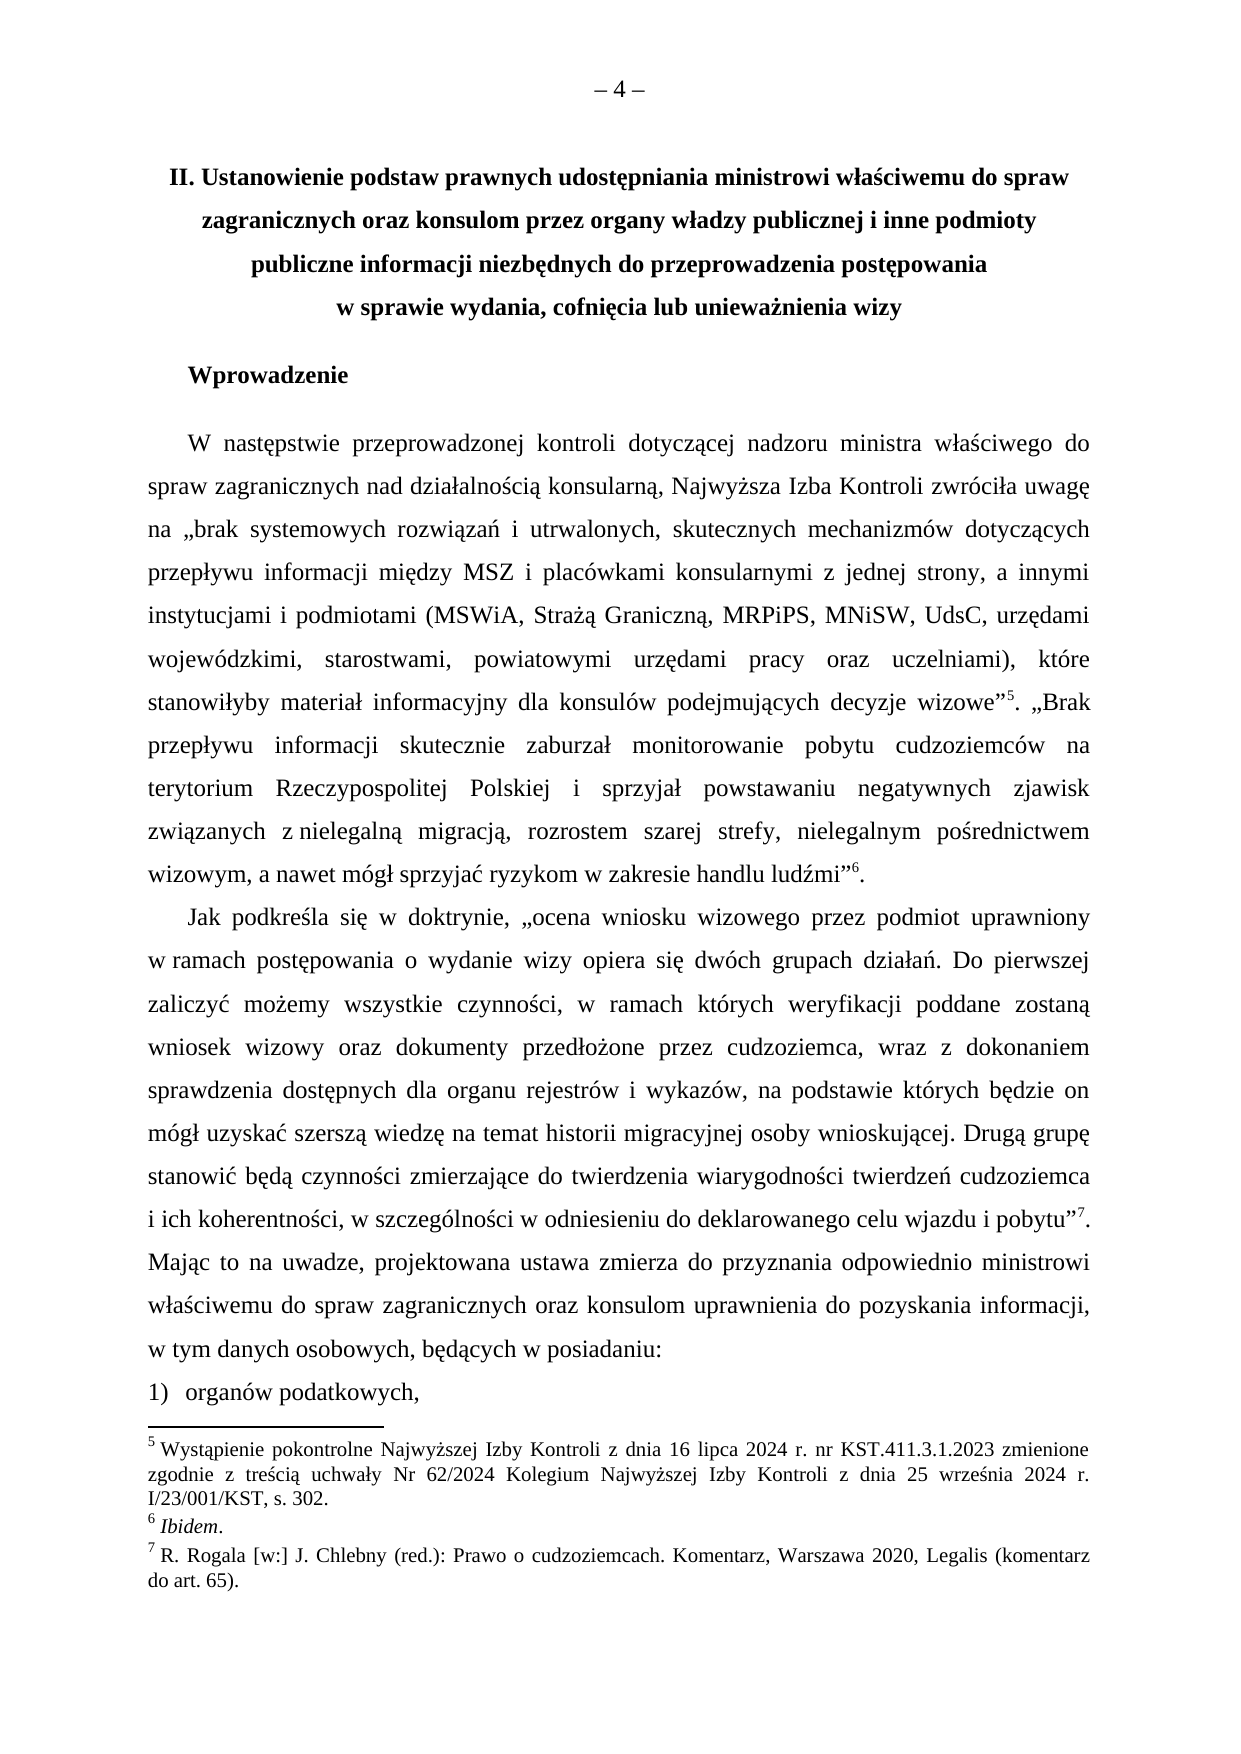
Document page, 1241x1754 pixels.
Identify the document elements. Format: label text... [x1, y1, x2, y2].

text Jak podkreśla się w doktrynie, „ocena wniosku wizowego przez podmiot uprawniony w ramach postępowania o wydanie wizy opiera się dwóch grupach działań. Do pierwszej zaliczyć możemy wszystkie czynności, w ramach których weryfikacji poddane zostaną wniosek wizowy oraz dokumenty przedłożone przez cudzoziemca, wraz z dokonaniem sprawdzenia dostępnych dla organu rejestrów i wykazów, na podstawie których będzie on mógł uzyskać szerszą wiedzę na temat historii migracyjnej osoby wnioskującej. Drugą grupę stanowić będą czynności zmierzające do twierdzenia wiarygodności twierdzeń cudzoziemca i ich koherentności, w szczególności w odniesieniu do deklarowanego celu wjazdu i pobytu”. Mając to na uwadze, projektowana ustawa zmierza do przyznania odpowiednio ministrowi właściwemu do spraw zagranicznych oraz konsulom uprawnienia do pozyskania informacji, w tym danych osobowych, będących w posiadaniu: [148, 902, 1091, 1362]
list organów podatkowych, [148, 1377, 1091, 1406]
text Wprowadzenie [148, 360, 1091, 389]
text W następstwie przeprowadzonej kontroli dotyczącej nadzoru ministra właściwego do spraw zagranicznych nad działalnością konsularną, Najwyższa Izba Kontroli zwróciła uwagę na „brak systemowych rozwiązań i utrwalonych, skutecznych mechanizmów dotyczących przepływu informacji między MSZ i placówkami konsularnymi z jednej strony, a innymi instytucjami i podmiotami (MSWiA, Strażą Graniczną, MRPiPS, MNiSW, UdsC, urzędami wojewódzkimi, starostwami, powiatowymi urzędami pracy oraz uczelniami), które stanowiłyby materiał informacyjny dla konsulów podejmujących decyzje wizowe”. „Brak przepływu informacji skutecznie zaburzał monitorowanie pobytu cudzoziemców na terytorium Rzeczypospolitej Polskiej i sprzyjał powstawaniu negatywnych zjawisk związanych z nielegalną migracją, rozrostem szarej strefy, nielegalnym pośrednictwem wizowym, a nawet mógł sprzyjać ryzykom w zakresie handlu ludźmi”. [148, 428, 1091, 888]
text II. Ustanowienie podstaw prawnych udostępniania ministrowi właściwemu do spraw zagranicznych oraz konsulom przez organy władzy publicznej i inne podmioty publiczne informacji niezbędnych do przeprowadzenia postępowania w sprawie wydania, cofnięcia lub unieważnienia wizy [148, 162, 1091, 321]
